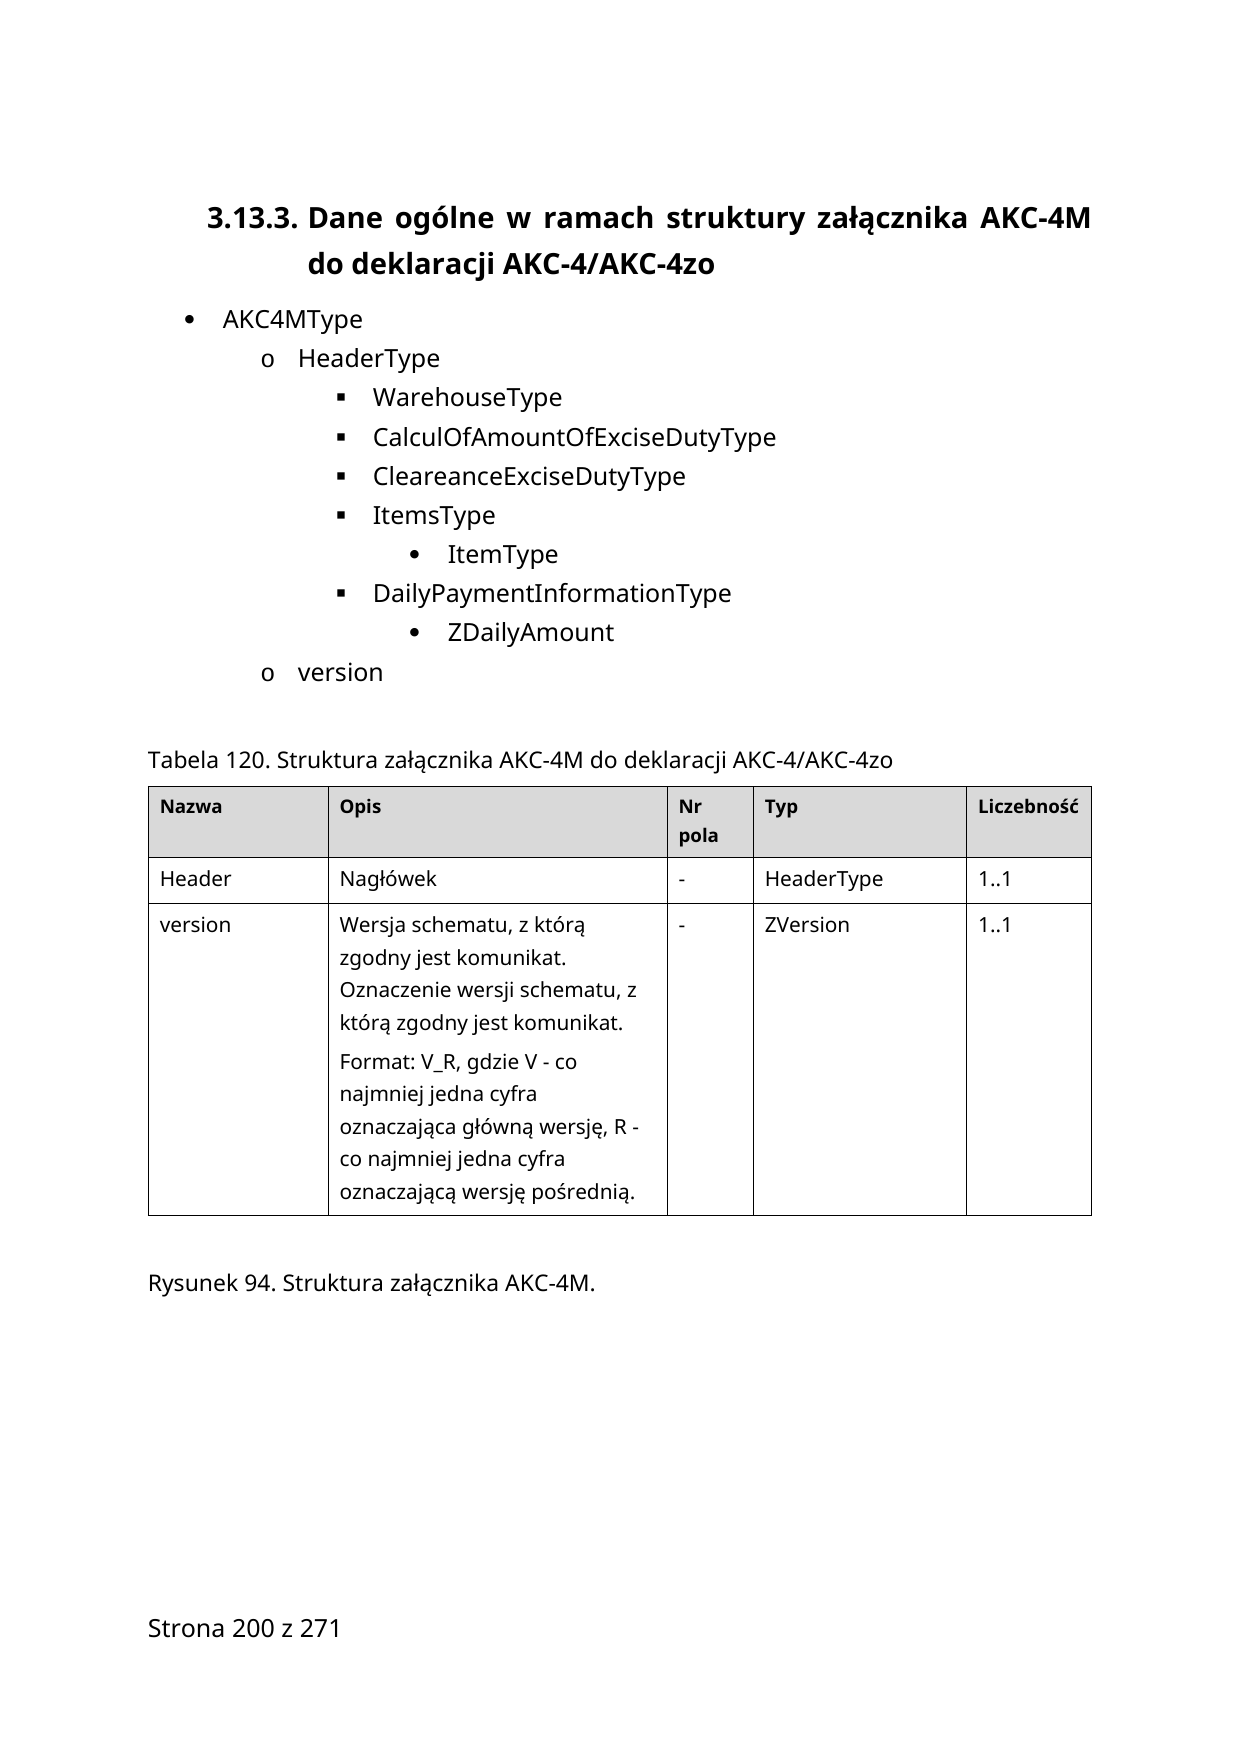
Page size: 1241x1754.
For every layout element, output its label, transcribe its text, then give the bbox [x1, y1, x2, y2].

list WarehouseType [335, 380, 1092, 414]
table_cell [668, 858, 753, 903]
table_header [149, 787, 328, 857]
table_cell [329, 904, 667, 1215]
list ItemsType [335, 497, 1092, 532]
list CalculOfAmountOfExciseDutyType [335, 419, 1092, 453]
text AKC4MType [185, 301, 1092, 336]
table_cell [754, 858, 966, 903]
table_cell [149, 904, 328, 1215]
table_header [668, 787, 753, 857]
list HeaderType [260, 341, 1092, 375]
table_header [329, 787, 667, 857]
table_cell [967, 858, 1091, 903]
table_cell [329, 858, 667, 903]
list version [260, 654, 1092, 688]
list DailyPaymentInformationType [335, 576, 1092, 610]
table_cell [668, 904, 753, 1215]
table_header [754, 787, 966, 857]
list ItemType [410, 537, 1092, 571]
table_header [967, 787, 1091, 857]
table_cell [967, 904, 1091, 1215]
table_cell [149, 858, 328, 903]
subtitle Dane ogólne w ramach struktury załącznika AKC-4M do deklaracji AKC-4/AKC-4zo [207, 198, 1092, 283]
list ZDailyAmount [410, 615, 1092, 649]
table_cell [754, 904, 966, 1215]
list CleareanceExciseDutyType [335, 458, 1092, 492]
